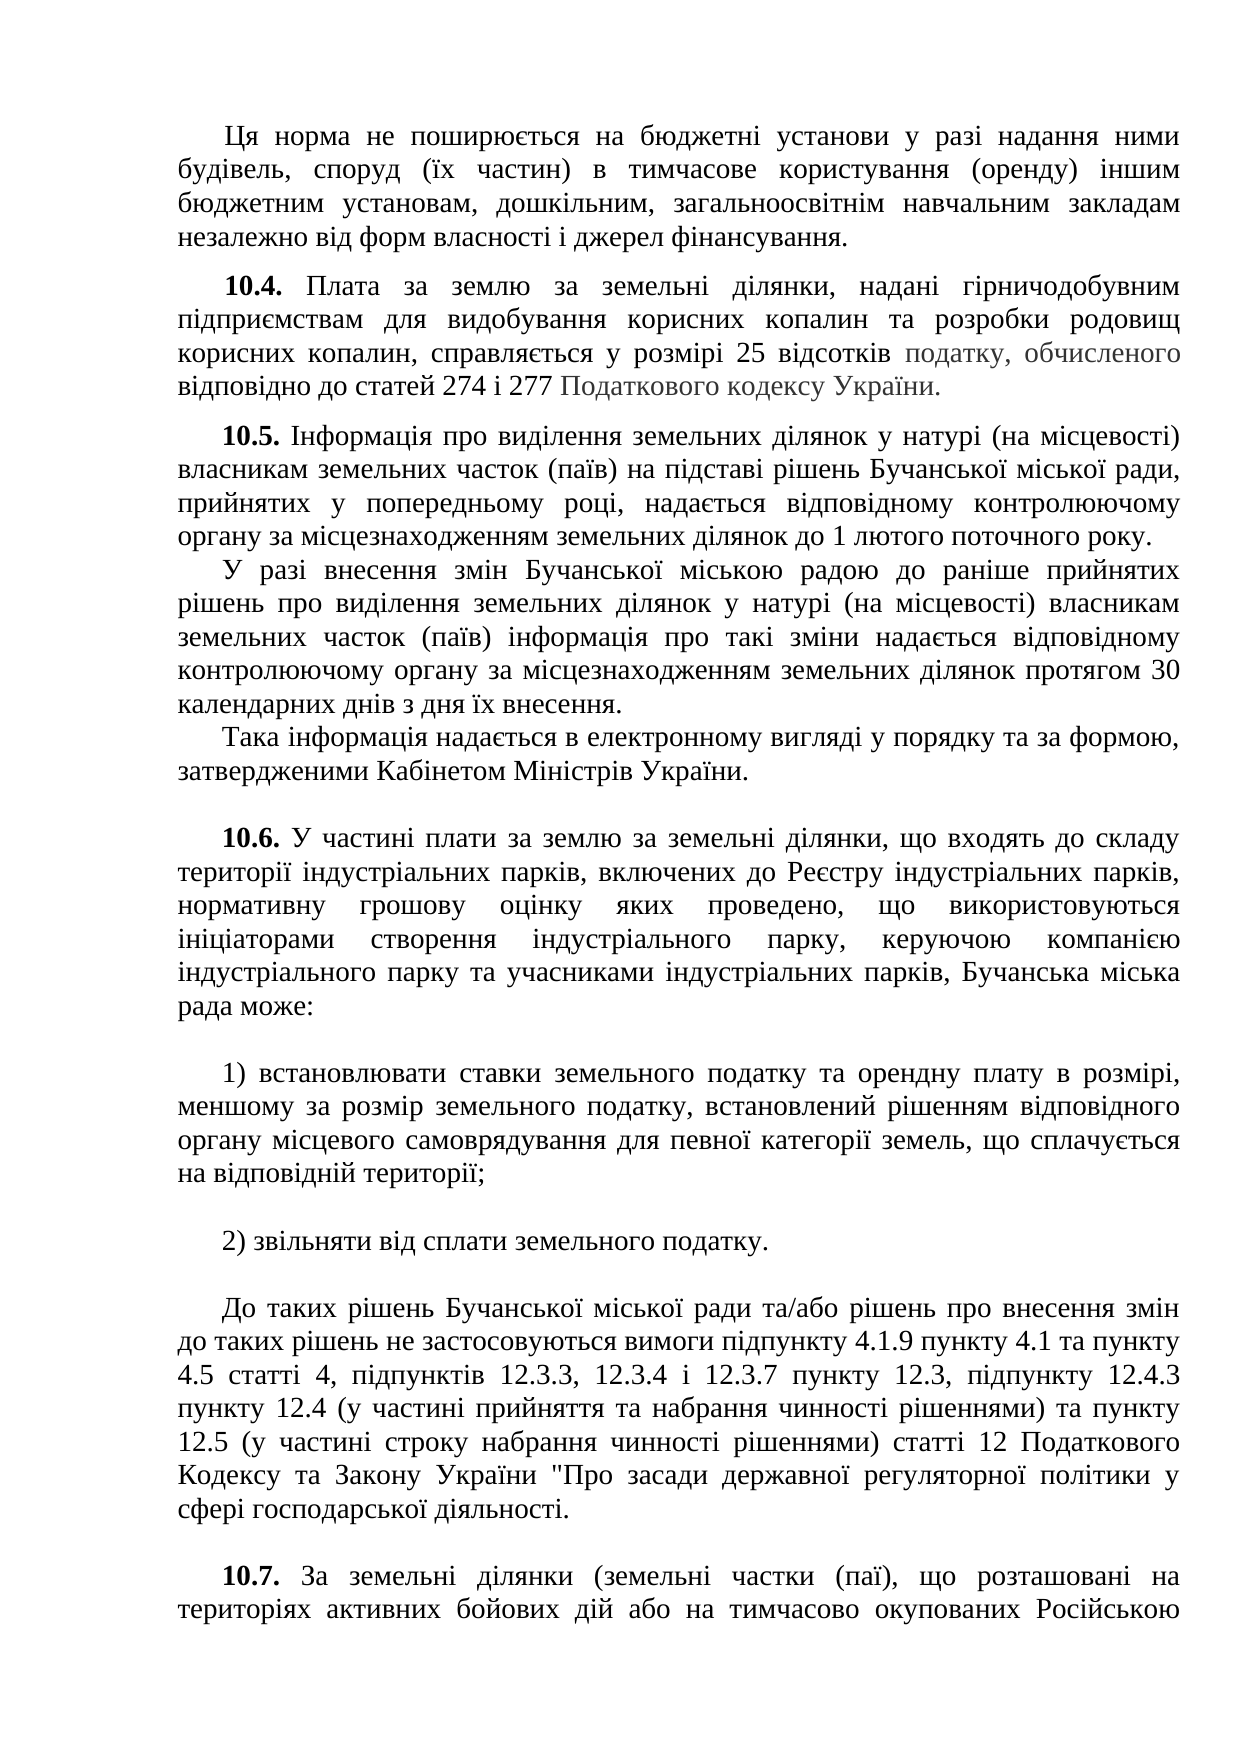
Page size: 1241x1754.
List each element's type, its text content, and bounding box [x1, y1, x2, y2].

text 10.5. Інформація про виділення земельних ділянок у натурі (на місцевості) власникам земельних часток (паїв) на підставі рішень Бучанської міської ради, прийнятих у попередньому році, надається відповідному контролюючому органу за місцезнаходженням земельних ділянок до 1 лютого поточного року. [177, 418, 1181, 552]
text У разі внесення змін Бучанської міською радою до раніше прийнятих рішень про виділення земельних ділянок у натурі (на місцевості) власникам земельних часток (паїв) інформація про такі зміни надається відповідному контролюючому органу за місцезнаходженням земельних ділянок протягом 30 календарних днів з дня їх внесення. [177, 552, 1181, 719]
text Така інформація надається в електронному вигляді у порядку та за формою, затвердженими Кабінетом Міністрів України. [177, 719, 1181, 787]
text До таких рішень Бучанської міської ради та/або рішень про внесення змін до таких рішень не застосовуються вимоги підпункту 4.1.9 пункту 4.1 та пункту 4.5 статті 4, підпунктів 12.3.3, 12.3.4 і 12.3.7 пункту 12.3, підпункту 12.4.3 пункту 12.4 (у частині прийняття та набрання чинності рішеннями) та пункту 12.5 (у частині строку набрання чинності рішеннями) статті 12 Податкового Кодексу та Закону України "Про засади державної регуляторної політики у сфері господарської діяльності. [177, 1290, 1181, 1524]
text 2) звільняти від сплати земельного податку. [177, 1223, 1181, 1256]
text Ця норма не поширюється на бюджетні установи у разі надання ними будівель, споруд (їх частин) в тимчасове користування (оренду) іншим бюджетним установам, дошкільним, загальноосвітнім навчальним закладам незалежно від форм власності і джерел фінансування. [177, 118, 1181, 252]
text 10.4. Плата за землю за земельні ділянки, надані гірничодобувним підприємствам для видобування корисних копалин та розробки родовищ корисних копалин, справляється у розмірі 25 відсотків податку, обчисленого відповідно до статей 274 і 277 Податкового кодексу України. [177, 268, 1181, 402]
text 10.6. У частині плати за землю за земельні ділянки, що входять до складу території індустріальних парків, включених до Реєстру індустріальних парків, нормативну грошову оцінку яких проведено, що використовуються ініціаторами створення індустріального парку, керуючою компанією індустріального парку та учасниками індустріальних парків, Бучанська міська рада може: [177, 820, 1181, 1021]
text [177, 1558, 1181, 1625]
text 1) встановлювати ставки земельного податку та орендну плату в розмірі, меншому за розмір земельного податку, встановлений рішенням відповідного органу місцевого самоврядування для певної категорії земель, що сплачується на відповідній території; [177, 1055, 1181, 1189]
